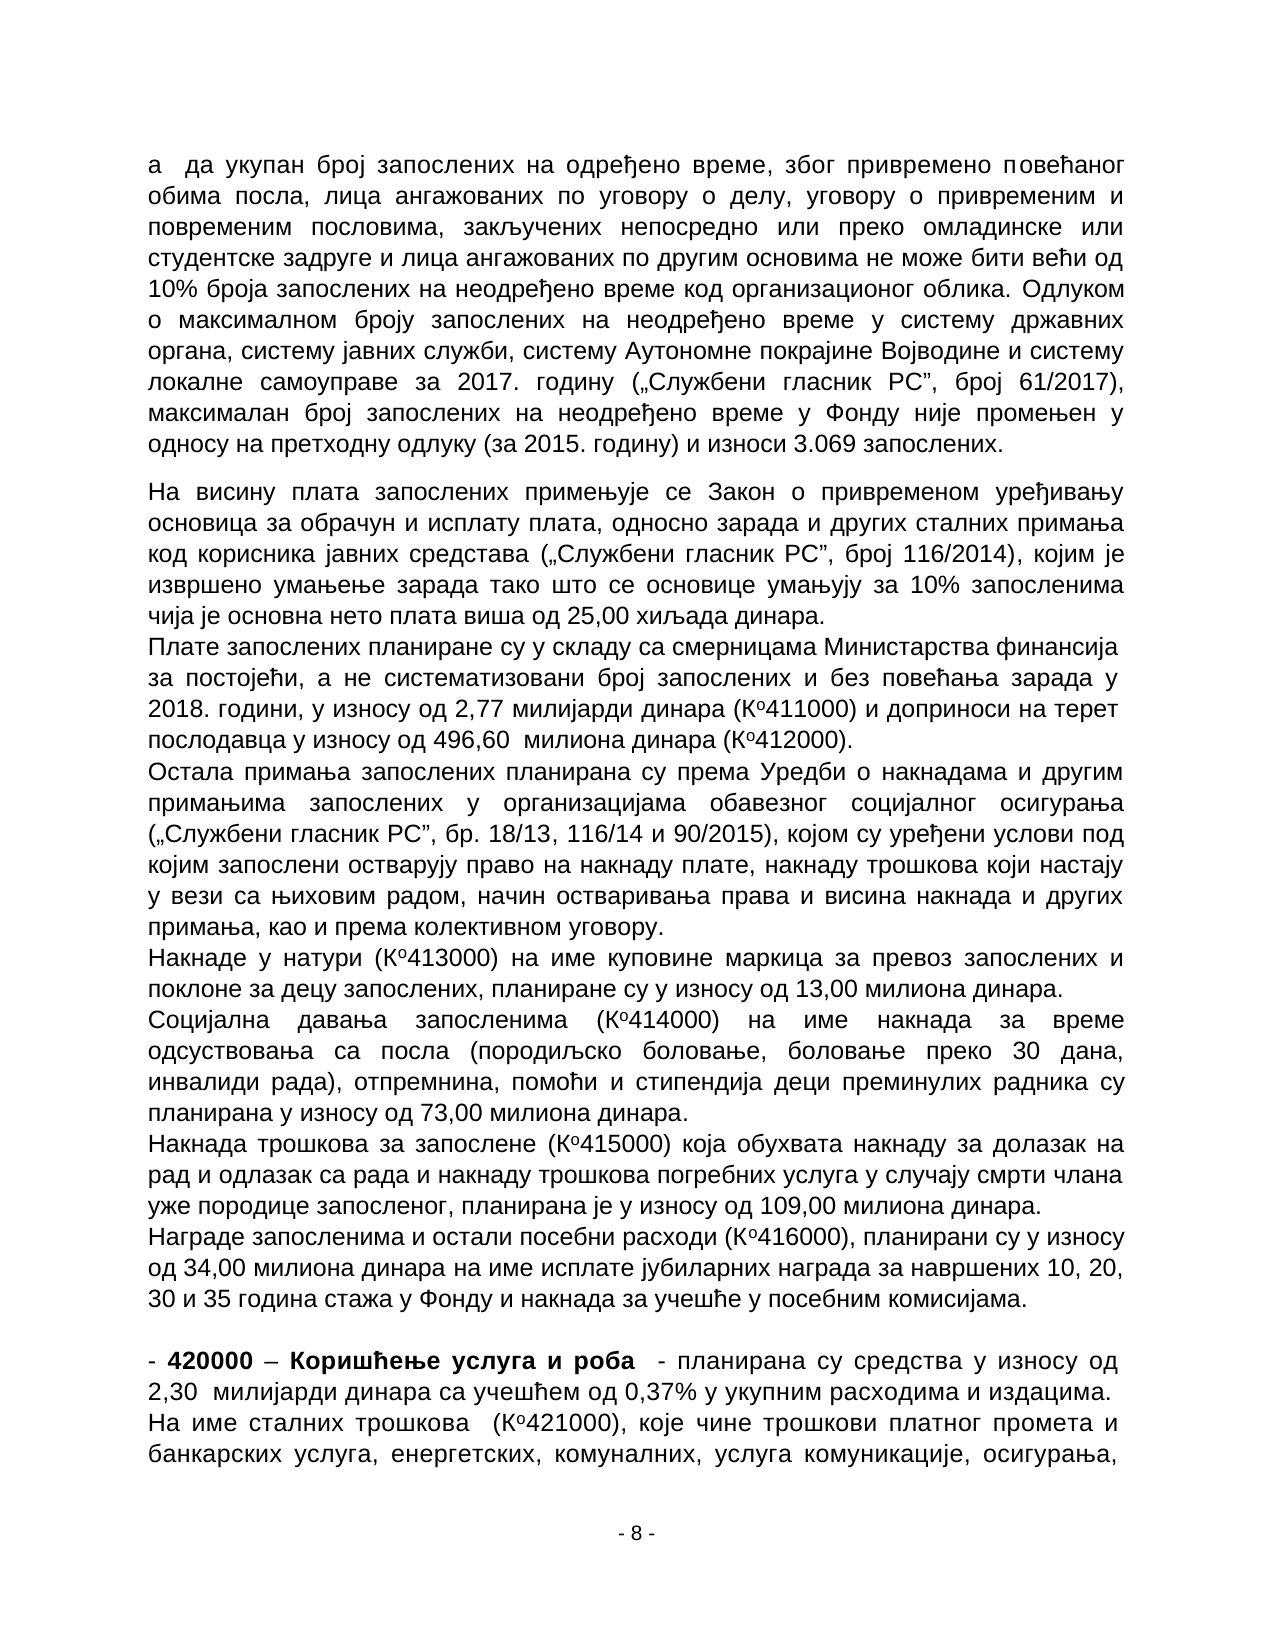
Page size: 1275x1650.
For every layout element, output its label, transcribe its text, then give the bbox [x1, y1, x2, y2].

text Остала примања запослених планирана су према Уредби о накнадама и другим примањима запослених у организацијама обавезног социјалног осигурања („Службени гласник РС”, бр. 18/13, 116/14 и 90/2015), којом су уређени услови под којим запослени остварују право на накнаду плате, накнаду трошкова који настају у вези са њиховим радом, начин остваривања права и висина накнада и других примања, као и према колективном уговору. [148, 756, 1125, 940]
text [148, 1408, 1119, 1468]
text На висину плата запослених примењује се Закон о привременом уређивању основица за обрачун и исплату плата, односно зарада и других сталних примања код корисника јавних средстава („Службени гласник РС”, број 116/2014), којим је извршено умањење зарада тако што се основице умањују за 10% запосленима чија је основна нето плата виша од 25,00 хиљада динара. [148, 477, 1125, 630]
text Социјална давања запосленима (Ко414000) на име накнада за време одсуствовања са посла (породиљско боловање, боловање преко 30 дана, инвалиди рада), отпремнина, помоћи и стипендија деци преминулих радника су планирана у износу од 73,00 милиона динара. [148, 1005, 1125, 1127]
text Награде запосленима и остали посебни расходи (Ко416000), планирани су у износу од 34,00 милиона динара на име исплате јубиларних награда за навршених 10, 20, 30 и 35 година стажа у Фонду и накнада за учешће у посебним комисијама. [148, 1222, 1125, 1313]
text - 420000 – Коришћење услуга и роба - планирана су средства у износу од 2,30 милијарди динара са учешћем од 0,37% у укупним расходима и издацима. [148, 1346, 1119, 1406]
text Накнаде у натури (Ко413000) на име куповине маркица за превоз запослених и поклоне за децу запослених, планиране су у износу од 13,00 милиона динара. [148, 943, 1125, 1002]
text Накнада трошкова за запослене (Ко415000) која обухвата накнаду за долазак на рад и одлазак са рада и накнаду трошкова погребних услуга у случају смрти члана уже породице запосленог, планирана је у износу од 109,00 милиона динара. [148, 1129, 1125, 1220]
text Плате запослених планиране су у складу са смерницама Министарства финансија за постојећи, а не систематизовани број запослених и без повећања зарада у 2018. години, у износу од 2,77 милијарди динара (Ко411000) и доприноси на терет послодавца у износу од 496,60 милиона динара (Ко412000). [148, 632, 1119, 754]
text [148, 150, 1125, 458]
